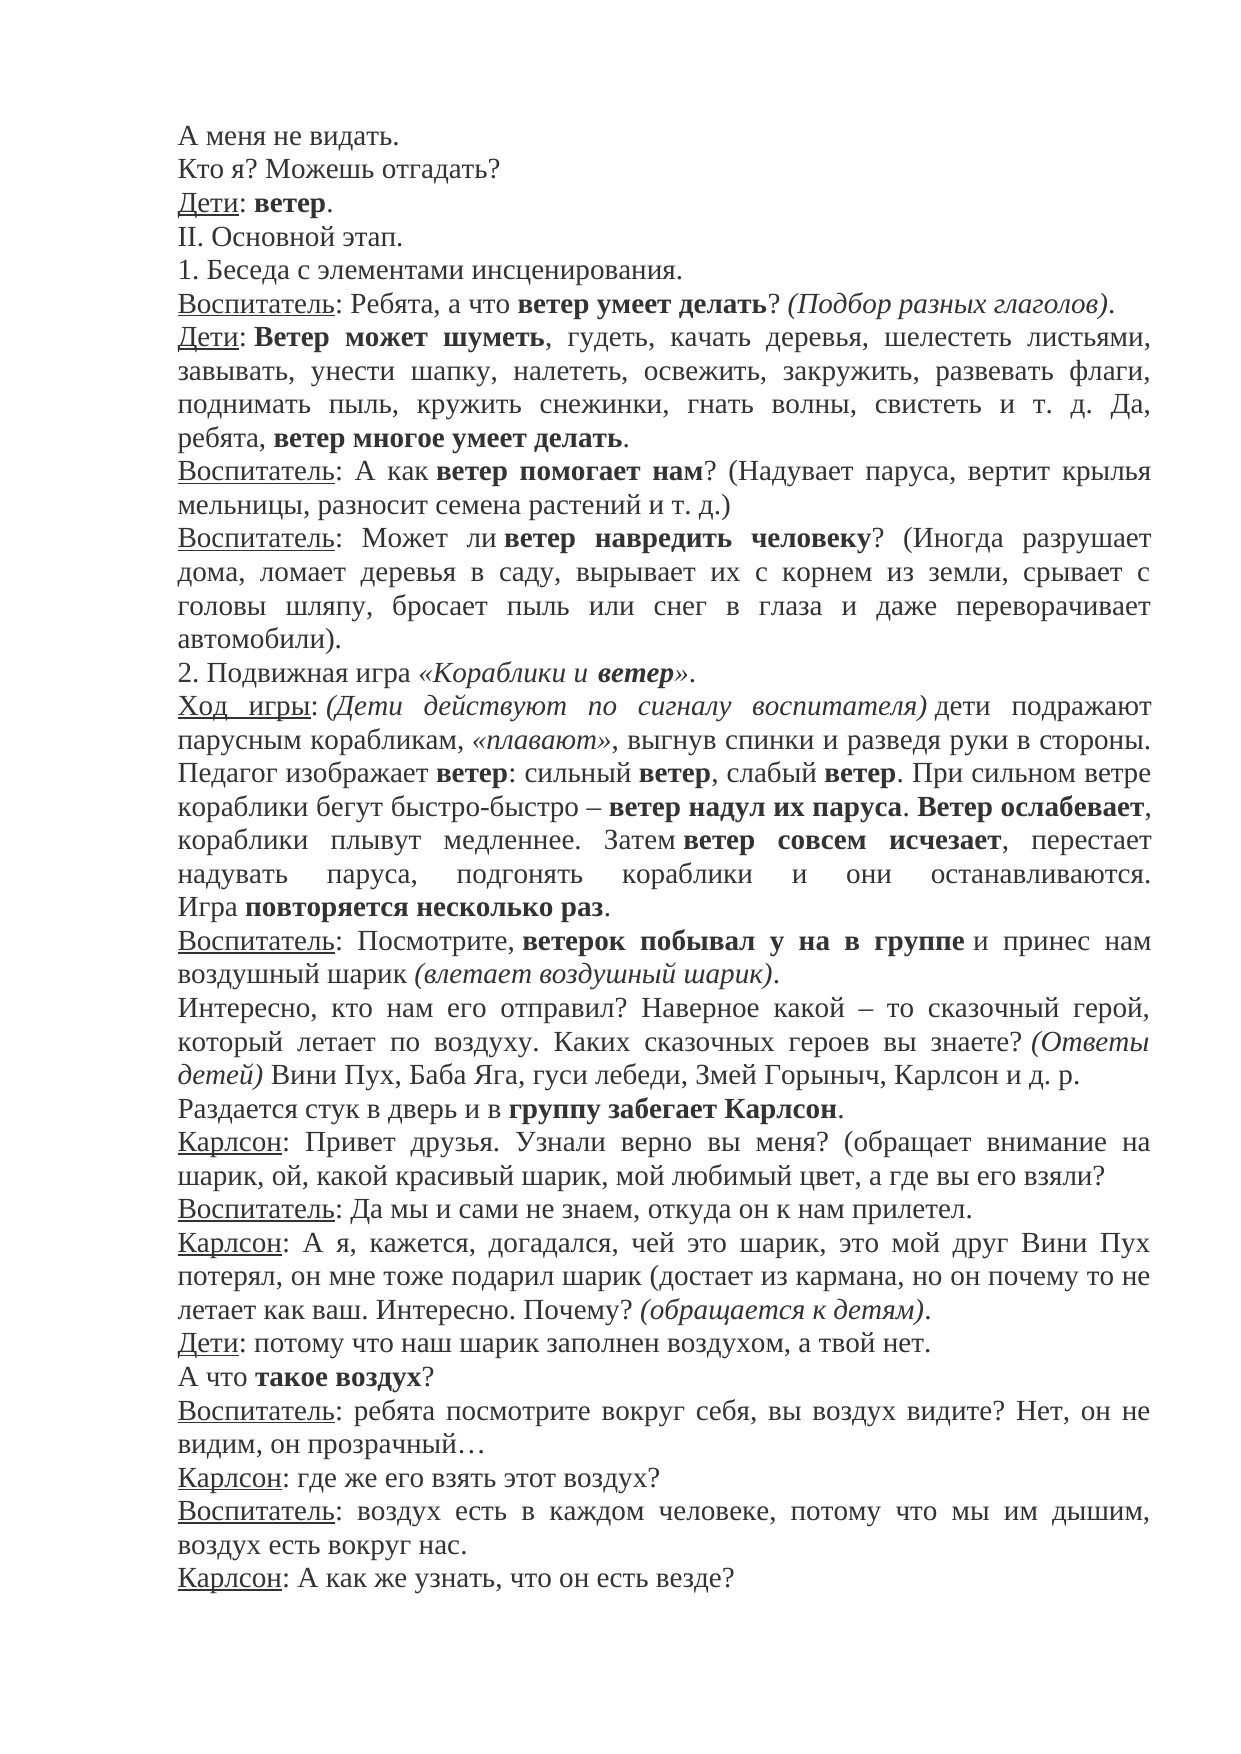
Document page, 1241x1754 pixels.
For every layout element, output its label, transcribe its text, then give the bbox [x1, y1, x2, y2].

text Ход игры: (Дети действуют по сигналу воспитателя) дети подражают парусным корабликам, «плавают», выгнув спинки и разведя руки в стороны. Педагог изображает ветер: сильный ветер, слабый ветер. При сильном ветре кораблики бегут быстро-быстро – ветер надул их паруса. Ветер ослабевает, кораблики плывут медленнее. Затем ветер совсем исчезает, перестает надувать паруса, подгонять кораблики и они останавливаются. Игра повторяется несколько раз. [177, 688, 1152, 923]
text Раздается стук в дверь и в группу забегает Карлсон. [177, 1091, 1152, 1124]
text Дети: Ветер может шуметь, гудеть, качать деревья, шелестеть листьями, завывать, унести шапку, налететь, освежить, закружить, развевать флаги, поднимать пыль, кружить снежинки, гнать волны, свистеть и т. д. Да, ребята, ветер многое умеет делать. [177, 319, 1152, 453]
text II. Основной этап. [177, 219, 1152, 252]
text Воспитатель: Посмотрите, ветерок побывал у на в группе и принес нам воздушный шарик (влетает воздушный шарик). [177, 923, 1152, 990]
text Воспитатель: А как ветер помогает нам? (Надувает паруса, вертит крылья мельницы, разносит семена растений и т. д.) [177, 453, 1152, 521]
text Воспитатель: ребята посмотрите вокруг себя, вы воздух видите? Нет, он не видим, он прозрачный… [177, 1393, 1152, 1460]
text 1. Беседа с элементами инсценирования. [177, 252, 1152, 286]
text А что такое воздух? [177, 1359, 1152, 1393]
text Воспитатель: Может ли ветер навредить человеку? (Иногда разрушает дома, ломает деревья в саду, вырывает их с корнем из земли, срывает с головы шляпу, бросает пыль или снег в глаза и даже переворачивает автомобили). [177, 521, 1152, 655]
text Дети: потому что наш шарик заполнен воздухом, а твой нет. [177, 1326, 1152, 1359]
text Карлсон: А я, кажется, догадался, чей это шарик, это мой друг Вини Пух потерял, он мне тоже подарил шарик (достает из кармана, но он почему то не летает как ваш. Интересно. Почему? (обращается к детям). [177, 1225, 1152, 1326]
text Кто я? Можешь отгадать? [177, 152, 1152, 185]
text Карлсон: где же его взять этот воздух? [177, 1460, 1152, 1493]
text Воспитатель: Ребята, а что ветер умеет делать? (Подбор разных глаголов). [177, 286, 1152, 319]
text Воспитатель: Да мы и сами не знаем, откуда он к нам прилетел. [177, 1191, 1152, 1225]
text Интересно, кто нам его отправил? Наверное какой – то сказочный герой, который летает по воздуху. Каких сказочных героев вы знаете? (Ответы детей) Вини Пух, Баба Яга, гуси лебеди, Змей Горыныч, Карлсон и д. р. [177, 990, 1152, 1091]
text 2. Подвижная игра «Кораблики и ветер». [177, 655, 1152, 688]
text Карлсон: А как же узнать, что он есть везде? [177, 1560, 1152, 1594]
text Карлсон: Привет друзья. Узнали верно вы меня? (обращает внимание на шарик, ой, какой красивый шарик, мой любимый цвет, а где вы его взяли? [177, 1124, 1152, 1191]
text Воспитатель: воздух есть в каждом человеке, потому что мы им дышим, воздух есть вокруг нас. [177, 1493, 1152, 1560]
text А меня не видать. [177, 118, 1152, 152]
text Дети: ветер. [177, 185, 1152, 219]
